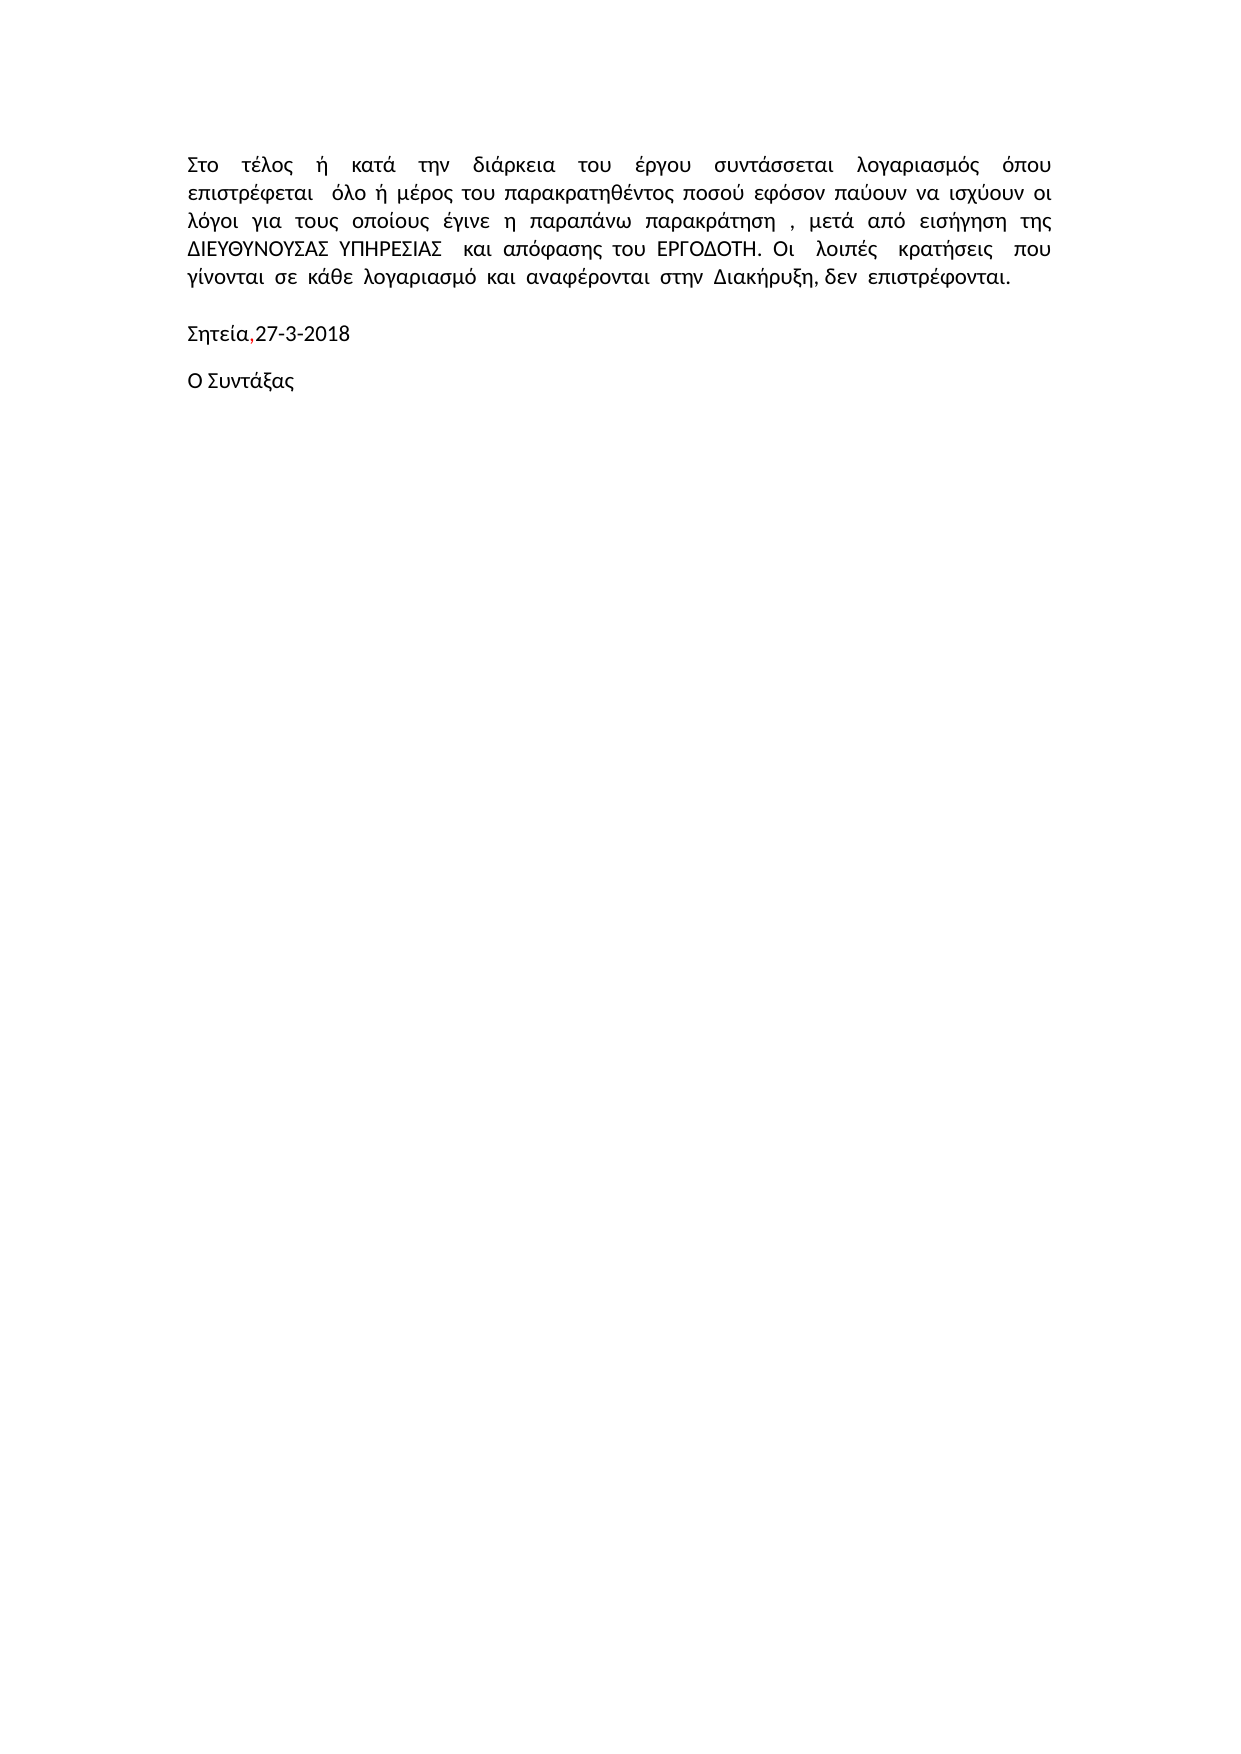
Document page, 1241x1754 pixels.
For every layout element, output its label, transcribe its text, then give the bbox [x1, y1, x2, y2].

text Στο τέλος ή κατά την διάρκεια του έργου συντάσσεται λογαριασμός όπου επιστρέφεται όλο ή μέρος του παρακρατηθέντος ποσού εφόσον παύουν να ισχύουν οι λόγοι για τους οποίους έγινε η παραπάνω παρακράτηση , μετά από εισήγηση της ΔΙΕΥΘΥΝΟΥΣΑΣ ΥΠΗΡΕΣΙΑΣ και απόφασης του ΕΡΓΟΔΟΤΗ. Οι λοιπές κρατήσεις που γίνονται σε κάθε λογαριασμό και αναφέρονται στην Διακήρυξη, δεν επιστρέφονται. [187, 150, 1053, 290]
text Σητεία,27-3-2018 [187, 319, 1053, 347]
text Ο Συντάξας [187, 366, 1053, 394]
